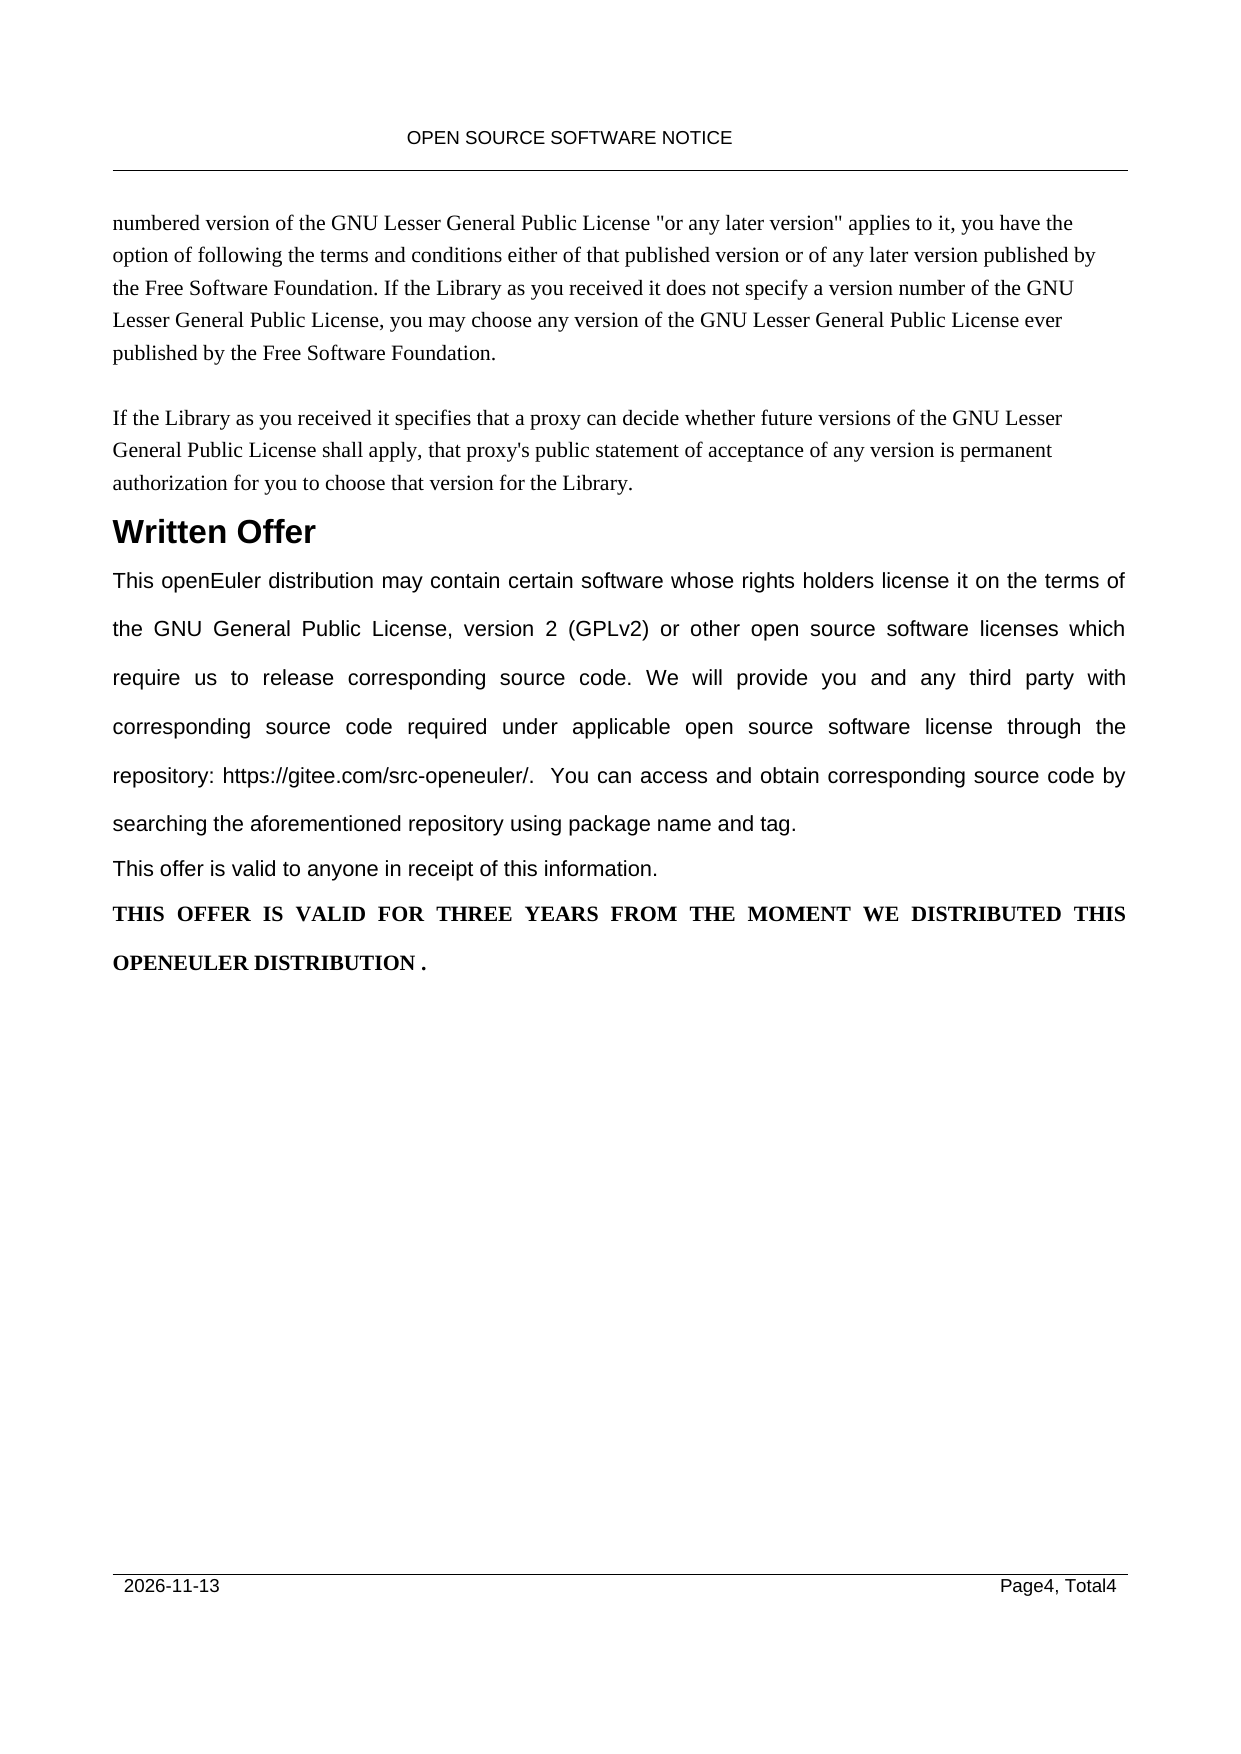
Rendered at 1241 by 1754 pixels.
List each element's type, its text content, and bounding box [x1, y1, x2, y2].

text Written Offer [112, 499, 1128, 564]
text THIS OFFER IS VALID FOR THREE YEARS FROM THE MOMENT WE DISTRIBUTED THIS OPENEULER DISTRIBUTION . [112, 898, 1128, 979]
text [112, 206, 1128, 499]
text This openEuler distribution may contain certain software whose rights holders license it on the terms of the GNU General Public License, version 2 (GPLv2) or other open source software licenses which require us to release corresponding source code. We will provide you and any third party with corresponding source code required under applicable open source software license through the repository: https://gitee.com/src-openeuler/. You can access and obtain corresponding source code by searching the aforementioned repository using package name and tag. [112, 564, 1128, 840]
text This offer is valid to anyone in receipt of this information. [112, 853, 1128, 885]
